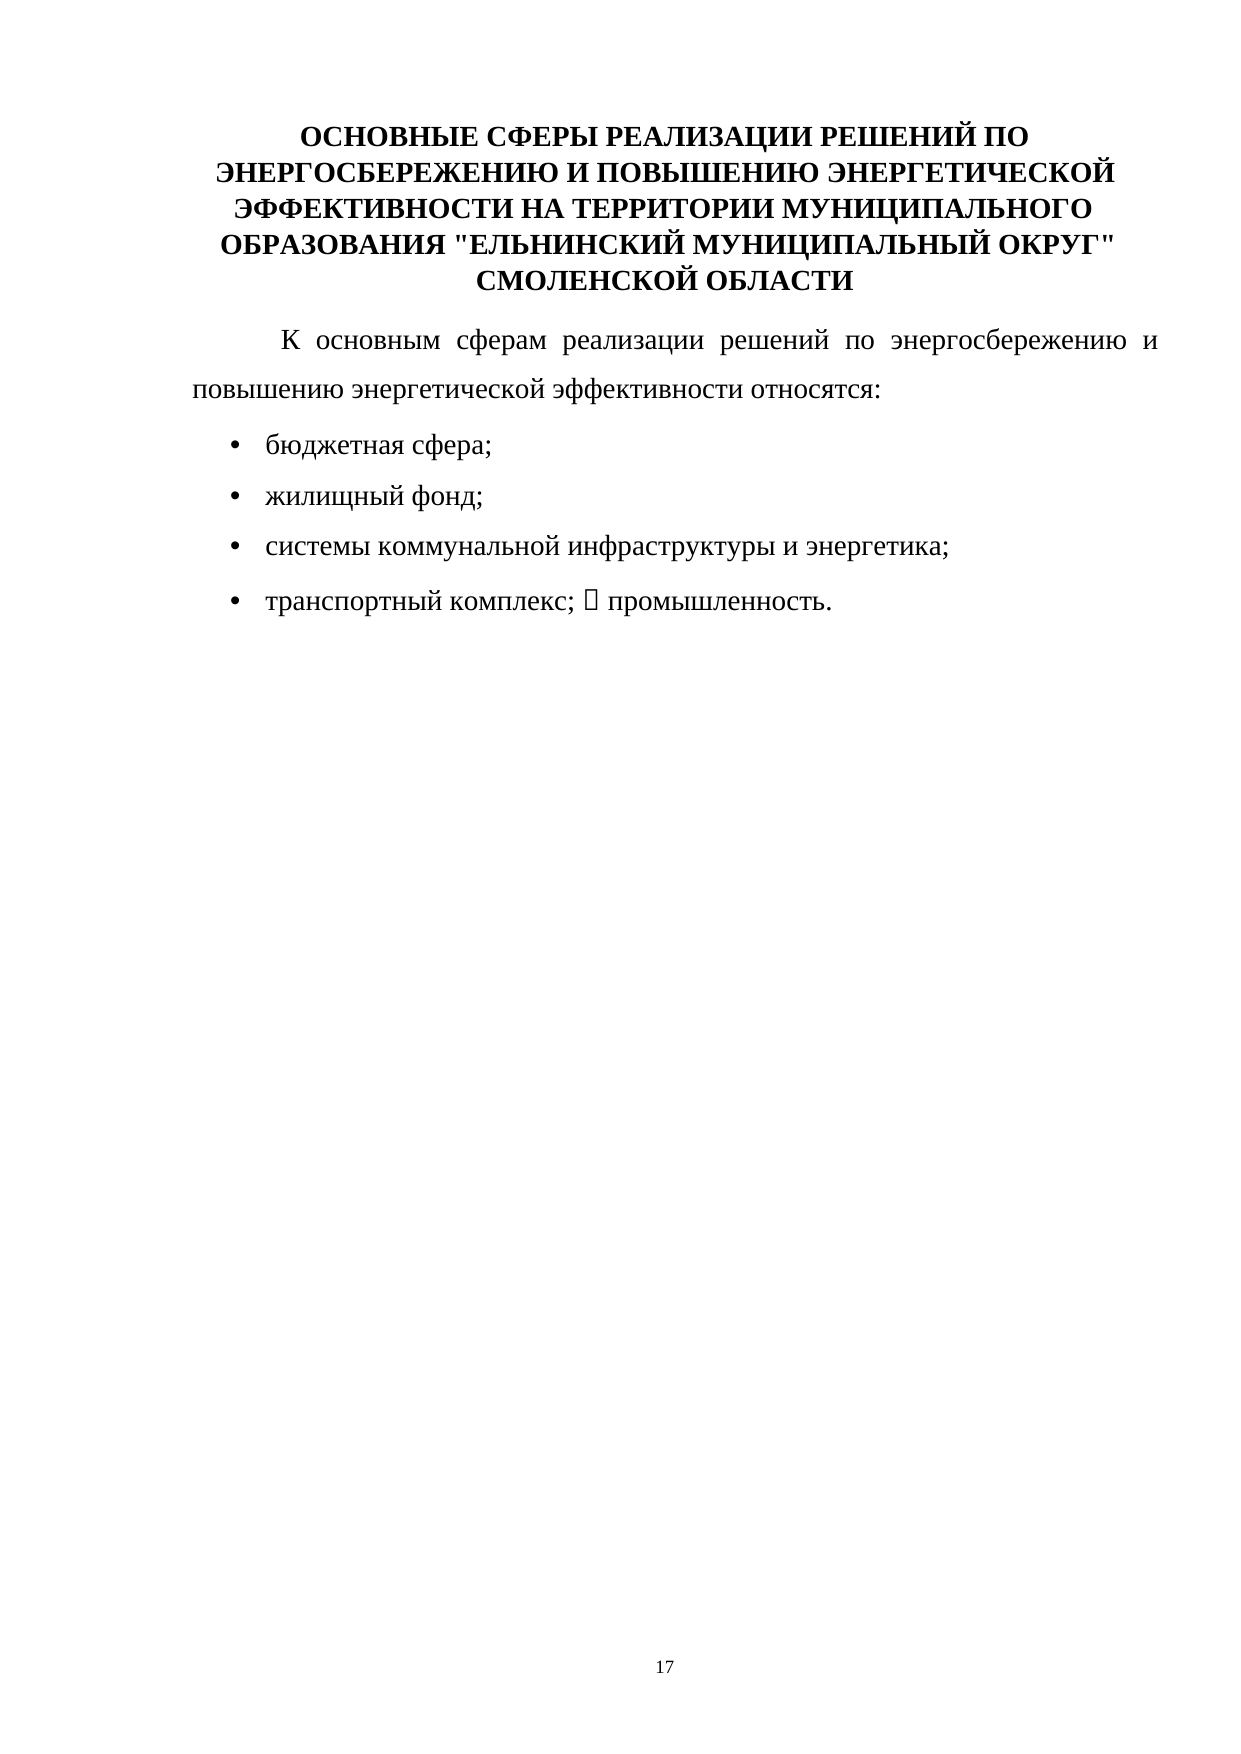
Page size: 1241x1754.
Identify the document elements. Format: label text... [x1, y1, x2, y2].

list транспортный комплекс;  промышленность. [230, 579, 1159, 619]
list бюджетная сфера; [230, 427, 1159, 461]
text ЭНЕРГОСБЕРЕЖЕНИЮ И ПОВЫШЕНИЮ ЭНЕРГЕТИЧЕСКОЙ [215, 155, 1159, 189]
subtitle ОСНОВНЫЕ СФЕРЫ РЕАЛИЗАЦИИ РЕШЕНИЙ ПО [191, 119, 1137, 153]
text ОБРАЗОВАНИЯ "ЕЛЬНИНСКИЙ МУНИЦИПАЛЬНЫЙ ОКРУГ" [220, 227, 1159, 261]
text ЭФФЕКТИВНОСТИ НА ТЕРРИТОРИИ МУНИЦИПАЛЬНОГО [233, 191, 1159, 225]
list системы коммунальной инфраструктуры и энергетика; [230, 528, 1159, 562]
subtitle СМОЛЕНСКОЙ ОБЛАСТИ [191, 263, 1137, 297]
list жилищный фонд; [230, 478, 1159, 511]
text К основным сферам реализации решений по энергосбережению и повышению энергетической эффективности относятся: [192, 322, 1159, 405]
